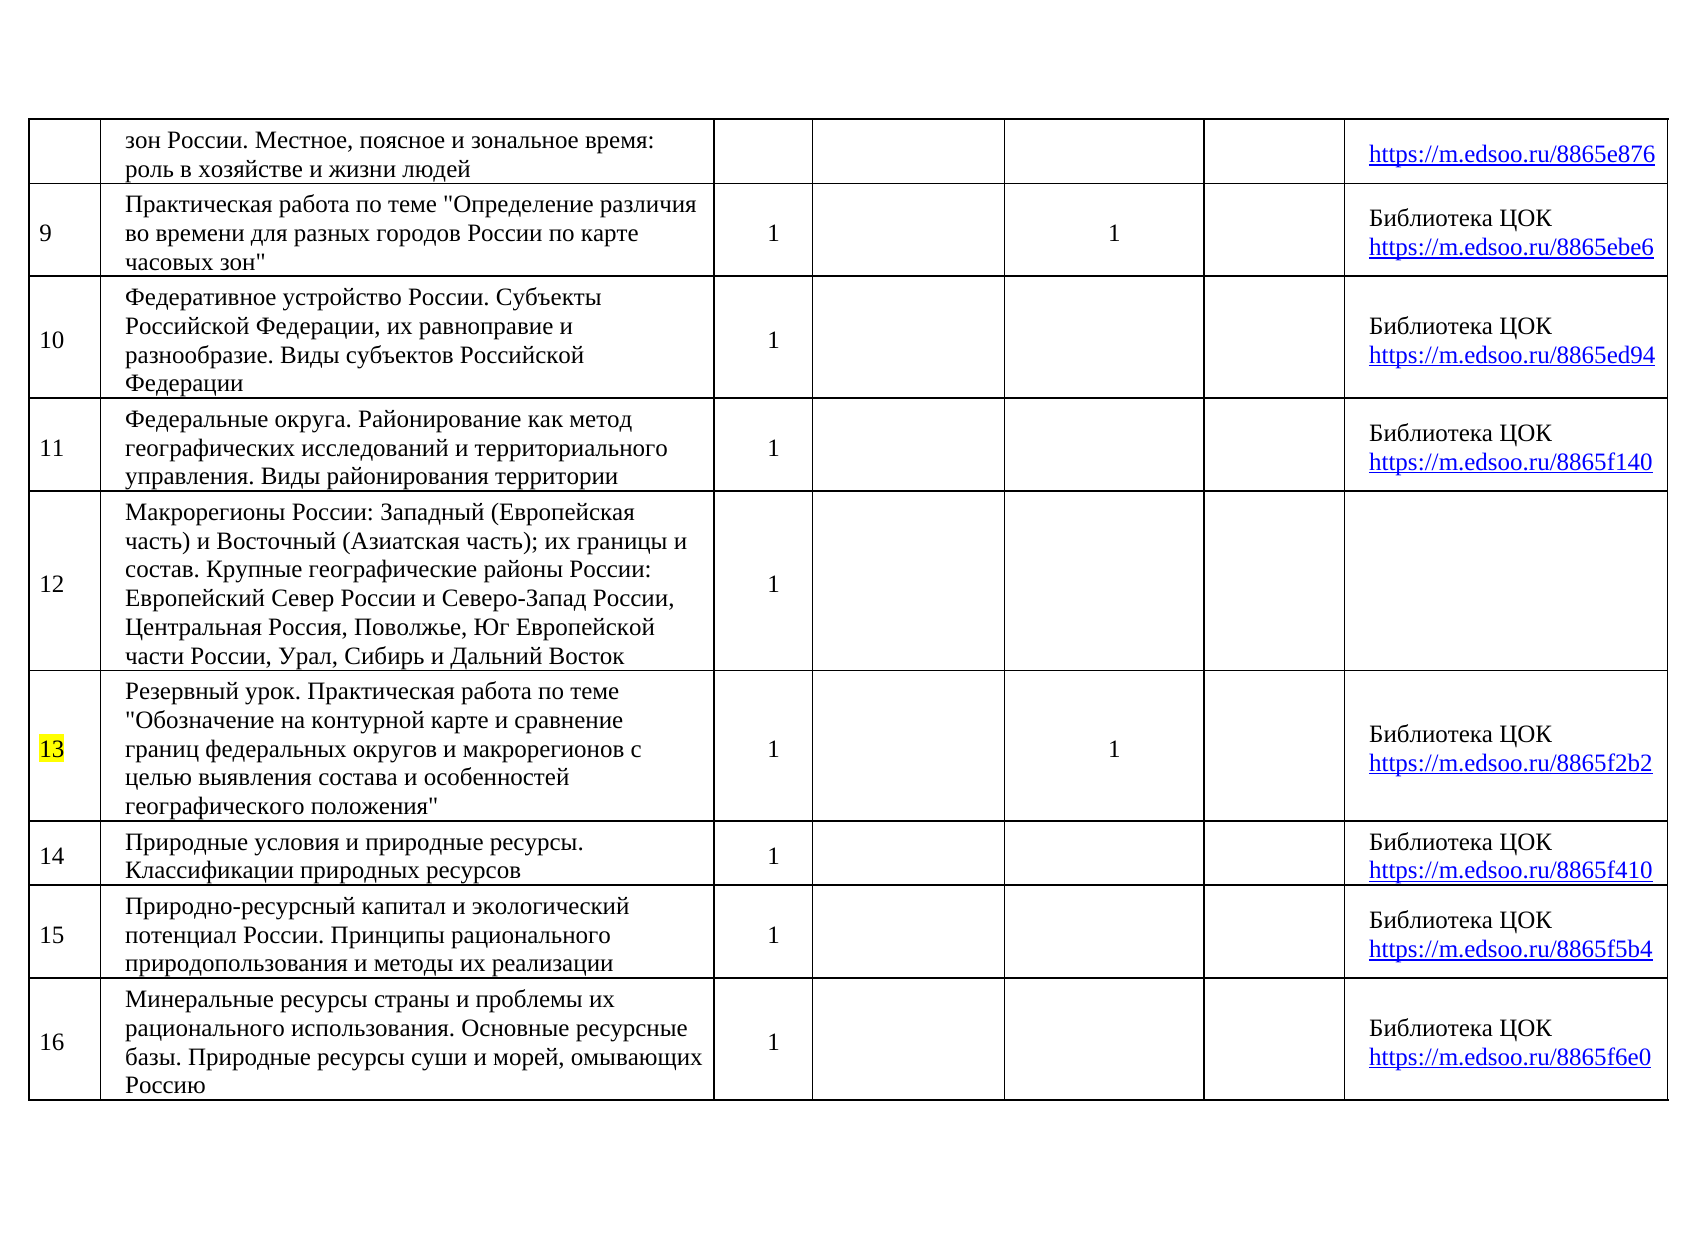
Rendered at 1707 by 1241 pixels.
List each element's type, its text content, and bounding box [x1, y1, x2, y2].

table_cell [1205, 671, 1344, 820]
table_cell 1 [1005, 671, 1203, 820]
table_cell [101, 120, 713, 182]
table_cell [1205, 979, 1344, 1099]
table_cell [1205, 822, 1344, 884]
table_cell [813, 671, 1004, 820]
table_cell [1205, 886, 1344, 977]
table_cell Федеративное устройство России. Субъекты Российской Федерации, их равноправие и разнообразие. Виды субъектов Российской Федерации [101, 277, 713, 397]
table_cell 1 [715, 184, 812, 275]
table_cell Природно-ресурсный капитал и экологический потенциал России. Принципы рационального природопользования и методы их реализации [101, 886, 713, 977]
table_cell Библиотека ЦОК https://m.edsoo.ru/8865f2b2 [1345, 671, 1667, 820]
table_cell 1 [715, 492, 812, 669]
table_cell Библиотека ЦОК https://m.edsoo.ru/8865f5b4 [1345, 886, 1667, 977]
table_cell 8 [30, 120, 100, 182]
table_cell Природные условия и природные ресурсы. Классификации природных ресурсов [101, 822, 713, 884]
table_cell [1005, 979, 1203, 1099]
table_cell [813, 120, 1004, 182]
table_cell 16 [30, 979, 100, 1099]
table_cell [813, 492, 1004, 669]
table_cell [813, 399, 1004, 490]
table_cell Библиотека ЦОК https://m.edsoo.ru/8865ed94 [1345, 277, 1667, 397]
table_cell 1 [715, 886, 812, 977]
table_cell 11 [30, 399, 100, 490]
table_cell Библиотека ЦОК https://m.edsoo.ru/8865f140 [1345, 399, 1667, 490]
table_cell 12 [30, 492, 100, 669]
table_cell Минеральные ресурсы страны и проблемы их рационального использования. Основные ресурсные базы. Природные ресурсы суши и морей, омывающих Россию [101, 979, 713, 1099]
table_cell [1205, 120, 1344, 182]
table_cell [1345, 492, 1667, 669]
table_cell 14 [30, 822, 100, 884]
table_cell [1005, 492, 1203, 669]
table_cell Резервный урок. Практическая работа по теме "Обозначение на контурной карте и сравнение границ федеральных округов и макрорегионов с целью выявления состава и особенностей географического положения" [101, 671, 713, 820]
table_cell [1005, 120, 1203, 182]
table_cell 1 [715, 120, 812, 182]
table_cell Библиотека ЦОК https://m.edsoo.ru/8865f410 [1345, 822, 1667, 884]
table_cell Библиотека ЦОК https://m.edsoo.ru/8865ebe6 [1345, 184, 1667, 275]
table_cell 1 [715, 399, 812, 490]
table_cell 1 [715, 277, 812, 397]
table_cell 9 [30, 184, 100, 275]
table_cell 10 [30, 277, 100, 397]
table_cell [1205, 492, 1344, 669]
table_cell [813, 979, 1004, 1099]
table_cell 1 [715, 671, 812, 820]
table_cell [813, 277, 1004, 397]
table_cell [1205, 399, 1344, 490]
table_cell [813, 822, 1004, 884]
table_cell 1 [715, 979, 812, 1099]
table_cell [1005, 886, 1203, 977]
table_cell 1 [1005, 184, 1203, 275]
table_cell 13 [30, 671, 100, 820]
table_cell [813, 184, 1004, 275]
table_cell [1205, 184, 1344, 275]
table_cell [1005, 277, 1203, 397]
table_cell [1345, 120, 1667, 182]
table_cell Макрорегионы России: Западный (Европейская часть) и Восточный (Азиатская часть); их границы и состав. Крупные географические районы России: Европейский Север России и Северо-Запад России, Центральная Россия, Поволжье, Юг Европейской части России, Урал, Сибирь и Дальний Восток [101, 492, 713, 669]
table_cell [1005, 822, 1203, 884]
table_cell 1 [715, 822, 812, 884]
table_cell 15 [30, 886, 100, 977]
table_cell Практическая работа по теме "Определение различия во времени для разных городов России по карте часовых зон" [101, 184, 713, 275]
table_cell Библиотека ЦОК https://m.edsoo.ru/8865f6e0 [1345, 979, 1667, 1099]
table_cell [813, 886, 1004, 977]
table_cell Федеральные округа. Районирование как метод географических исследований и территориального управления. Виды районирования территории [101, 399, 713, 490]
table_cell [1005, 399, 1203, 490]
table_cell [1205, 277, 1344, 397]
